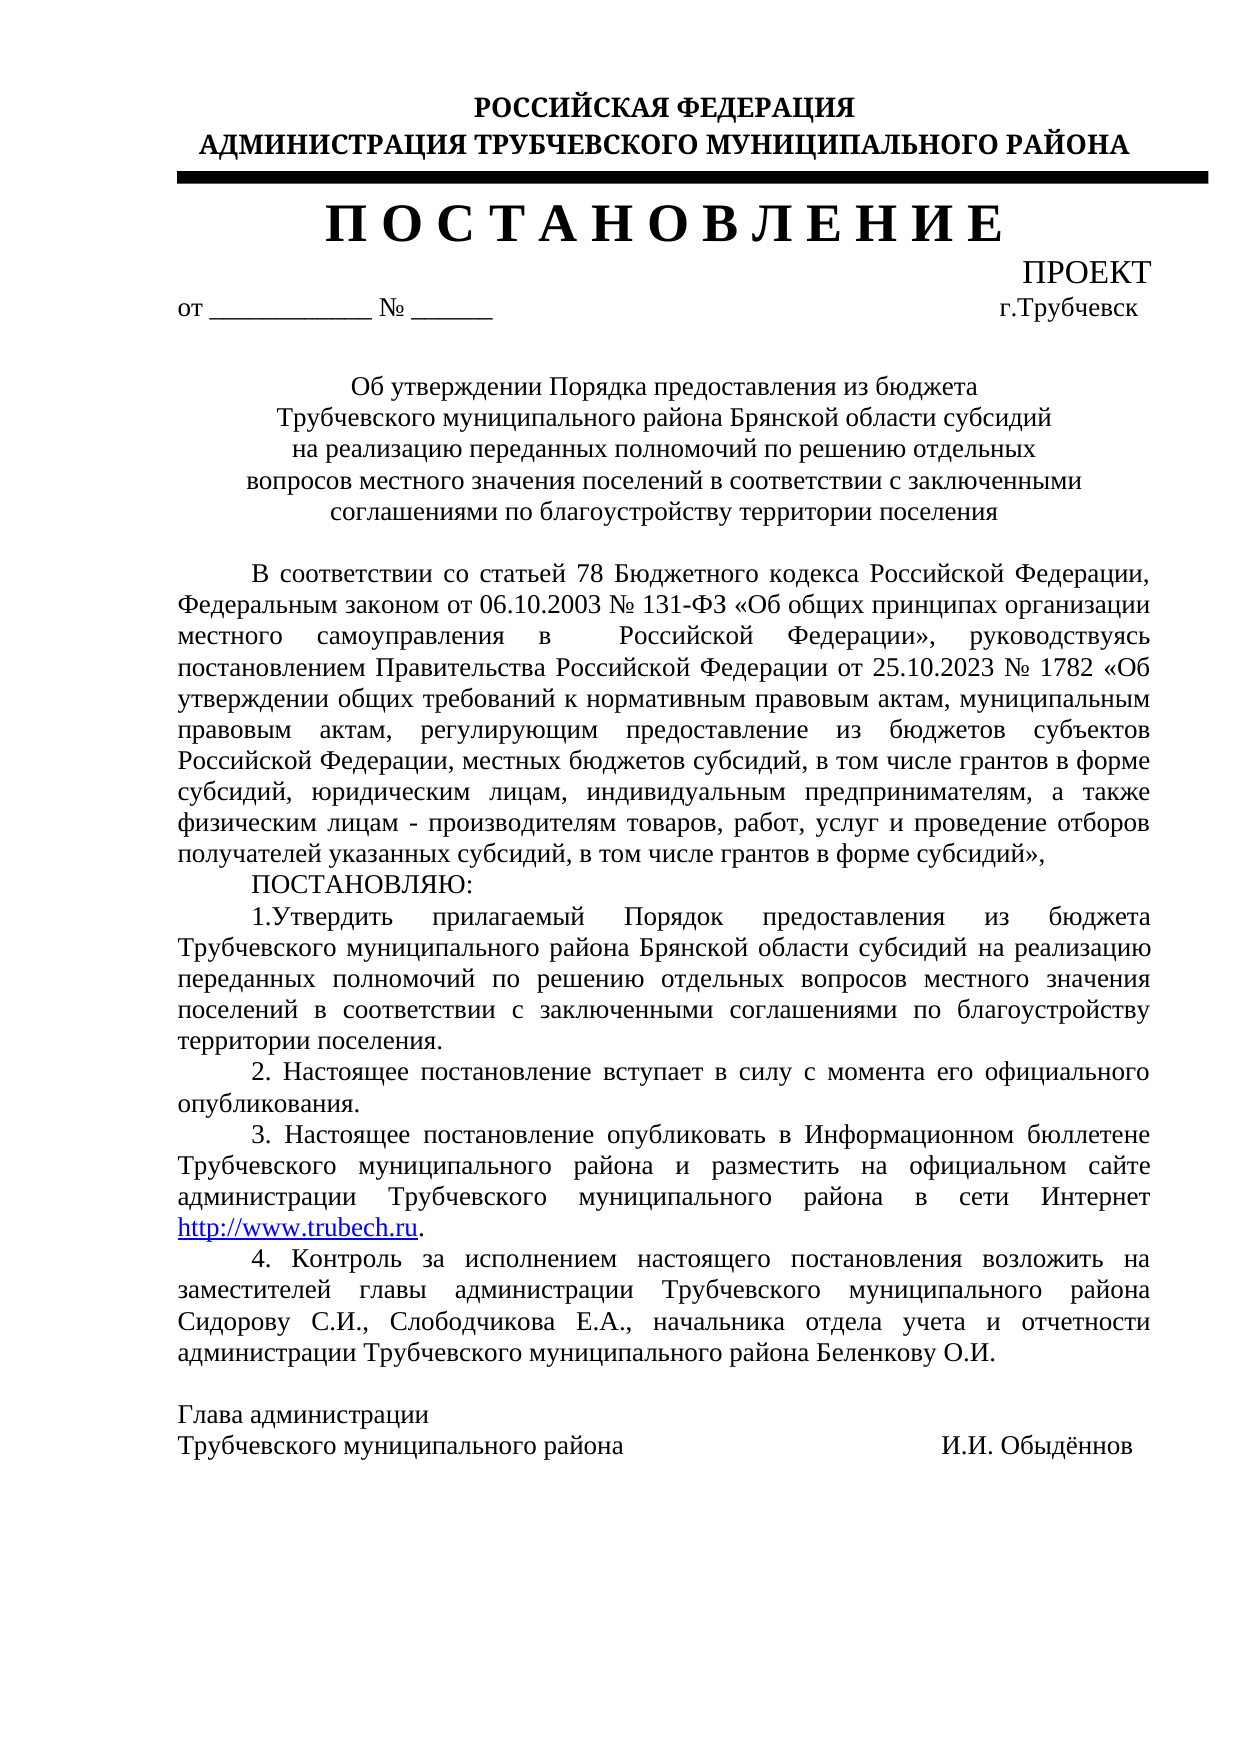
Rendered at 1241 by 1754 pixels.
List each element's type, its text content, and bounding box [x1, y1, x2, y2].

text Трубчевского муниципального района Брянской области субсидий [177, 401, 1152, 433]
text вопросов местного значения поселений в соответствии с заключенными соглашениями по благоустройству территории поселения [177, 464, 1152, 526]
text АДМИНИСТРАЦИЯ ТРУБЧЕВСКОГО МУНИЦИПАЛЬНОГО РАЙОНА [177, 126, 1152, 162]
text на реализацию переданных полномочий по решению отдельных [177, 433, 1152, 464]
text Об утверждении Порядка предоставления из бюджета [177, 370, 1152, 401]
text РОССИЙСКАЯ ФЕДЕРАЦИЯ [177, 89, 1152, 126]
text 3. Настоящее постановление опубликовать в Информационном бюллетене Трубчевского муниципального района и разместить на официальном сайте администрации Трубчевского муниципального района в сети Интернет http://www.trubech.ru. [177, 1118, 1152, 1242]
text 2. Настоящее постановление вступает в силу с момента его официального опубликования. [177, 1056, 1152, 1118]
text П О С Т А Н О В Л Е Н И Е [177, 190, 1152, 253]
text Трубчевского муниципального района И.И. Обыдённов [177, 1429, 1152, 1460]
text 1.Утвердить прилагаемый Порядок предоставления из бюджета Трубчевского муниципального района Брянской области субсидий на реализацию переданных полномочий по решению отдельных вопросов местного значения поселений в соответствии с заключенными соглашениями по благоустройству территории поселения. [177, 900, 1152, 1056]
text ПОСТАНОВЛЯЮ: [177, 869, 1152, 900]
text 4. Контроль за исполнением настоящего постановления возложить на заместителей главы администрации Трубчевского муниципального района Сидорову С.И., Слободчикова Е.А., начальника отдела учета и отчетности администрации Трубчевского муниципального района Беленкову О.И. [177, 1242, 1152, 1367]
text ПРОЕКТ [177, 253, 1152, 291]
text от ____________ № ______ г.Трубчевск [177, 291, 1152, 322]
text Глава администрации [177, 1398, 1152, 1429]
text В соответствии со статьей 78 Бюджетного кодекса Российской Федерации, Федеральным законом от 06.10.2003 № 131-ФЗ «Об общих принципах организации местного самоуправления в Российской Федерации», руководствуясь постановлением Правительства Российской Федерации от 25.10.2023 № 1782 «Об утверждении общих требований к нормативным правовым актам, муниципальным правовым актам, регулирующим предоставление из бюджетов субъектов Российской Федерации, местных бюджетов субсидий, в том числе грантов в форме субсидий, юридическим лицам, индивидуальным предпринимателям, а также физическим лицам - производителям товаров, работ, услуг и проведение отборов получателей указанных субсидий, в том числе грантов в форме субсидий», [177, 557, 1152, 869]
